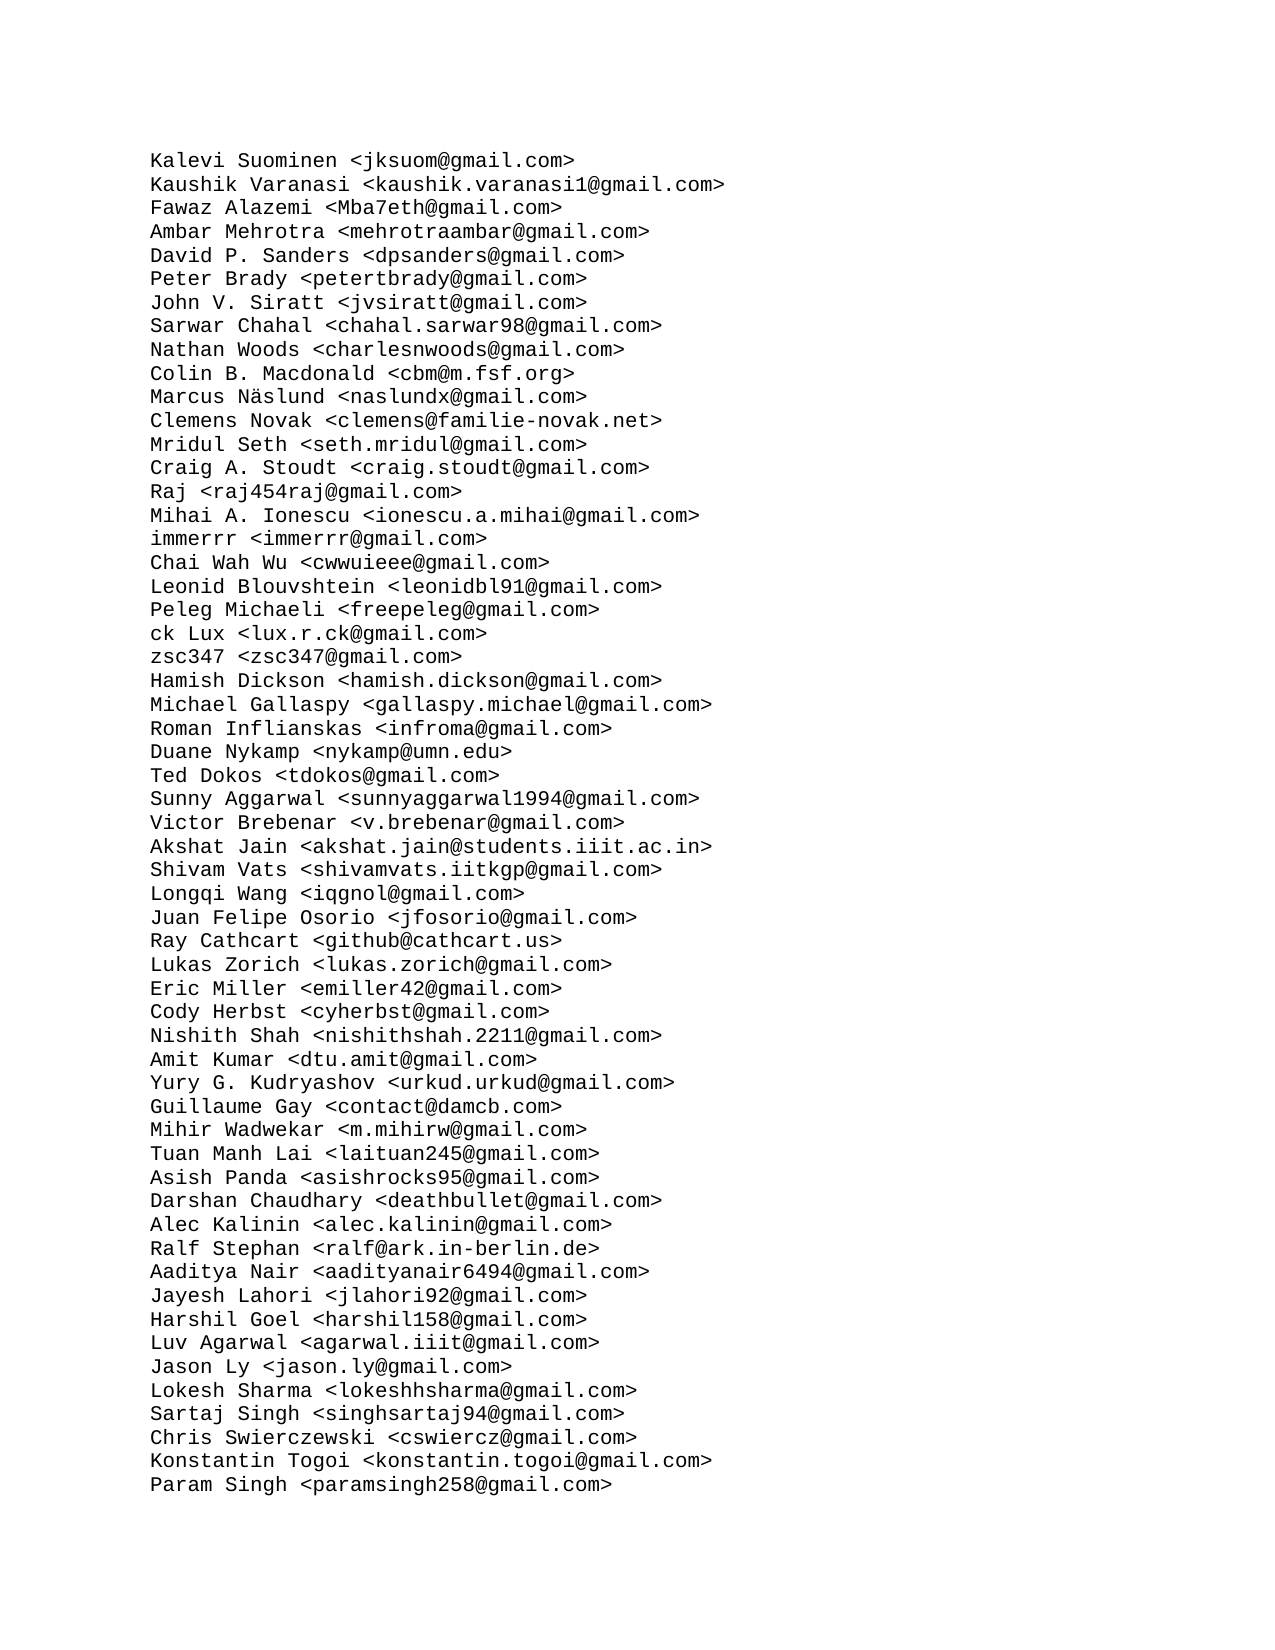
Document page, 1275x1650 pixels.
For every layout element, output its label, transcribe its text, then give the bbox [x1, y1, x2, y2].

text Jayesh Lahori <jlahori92@gmail.com> [150, 1285, 1125, 1309]
text Ambar Mehrotra <mehrotraambar@gmail.com> [150, 221, 1125, 244]
text John V. Siratt <jvsiratt@gmail.com> [150, 292, 1125, 316]
text Kalevi Suominen <jksuom@gmail.com> [150, 150, 1125, 174]
text Lukas Zorich <lukas.zorich@gmail.com> [150, 954, 1125, 978]
text Fawaz Alazemi <Mba7eth@gmail.com> [150, 197, 1125, 221]
text Darshan Chaudhary <deathbullet@gmail.com> [150, 1190, 1125, 1214]
text Craig A. Stoudt <craig.stoudt@gmail.com> [150, 457, 1125, 481]
text David P. Sanders <dpsanders@gmail.com> [150, 244, 1125, 268]
text Chai Wah Wu <cwwuieee@gmail.com> [150, 552, 1125, 576]
text Juan Felipe Osorio <jfosorio@gmail.com> [150, 907, 1125, 930]
text Ralf Stephan <ralf@ark.in-berlin.de> [150, 1238, 1125, 1261]
text Raj <raj454raj@gmail.com> [150, 481, 1125, 505]
text Akshat Jain <akshat.jain@students.iiit.ac.in> [150, 836, 1125, 859]
text Alec Kalinin <alec.kalinin@gmail.com> [150, 1214, 1125, 1238]
text Hamish Dickson <hamish.dickson@gmail.com> [150, 670, 1125, 694]
text Roman Inflianskas <infroma@gmail.com> [150, 717, 1125, 741]
text zsc347 <zsc347@gmail.com> [150, 647, 1125, 670]
text Victor Brebenar <v.brebenar@gmail.com> [150, 812, 1125, 836]
text Sarwar Chahal <chahal.sarwar98@gmail.com> [150, 316, 1125, 339]
text Sartaj Singh <singhsartaj94@gmail.com> [150, 1403, 1125, 1427]
text Amit Kumar <dtu.amit@gmail.com> [150, 1048, 1125, 1072]
text Harshil Goel <harshil158@gmail.com> [150, 1309, 1125, 1332]
text Param Singh <paramsingh258@gmail.com> [150, 1474, 1125, 1498]
text Peter Brady <petertbrady@gmail.com> [150, 268, 1125, 292]
text ck Lux <lux.r.ck@gmail.com> [150, 623, 1125, 647]
text Leonid Blouvshtein <leonidbl91@gmail.com> [150, 576, 1125, 599]
text Cody Herbst <cyherbst@gmail.com> [150, 1001, 1125, 1025]
text Marcus Näslund <naslundx@gmail.com> [150, 386, 1125, 410]
text Ray Cathcart <github@cathcart.us> [150, 930, 1125, 954]
text Chris Swierczewski <cswiercz@gmail.com> [150, 1427, 1125, 1451]
text Shivam Vats <shivamvats.iitkgp@gmail.com> [150, 859, 1125, 883]
text Michael Gallaspy <gallaspy.michael@gmail.com> [150, 694, 1125, 717]
text Duane Nykamp <nykamp@umn.edu> [150, 741, 1125, 765]
text Clemens Novak <clemens@familie-novak.net> [150, 410, 1125, 434]
text Mridul Seth <seth.mridul@gmail.com> [150, 434, 1125, 457]
text Peleg Michaeli <freepeleg@gmail.com> [150, 599, 1125, 623]
text immerrr <immerrr@gmail.com> [150, 528, 1125, 552]
text Mihai A. Ionescu <ionescu.a.mihai@gmail.com> [150, 505, 1125, 528]
text Tuan Manh Lai <laituan245@gmail.com> [150, 1143, 1125, 1167]
text Kaushik Varanasi <kaushik.varanasi1@gmail.com> [150, 174, 1125, 197]
text Konstantin Togoi <konstantin.togoi@gmail.com> [150, 1451, 1125, 1474]
text Yury G. Kudryashov <urkud.urkud@gmail.com> [150, 1072, 1125, 1096]
text Mihir Wadwekar <m.mihirw@gmail.com> [150, 1119, 1125, 1143]
text Jason Ly <jason.ly@gmail.com> [150, 1356, 1125, 1379]
text Colin B. Macdonald <cbm@m.fsf.org> [150, 363, 1125, 386]
text Ted Dokos <tdokos@gmail.com> [150, 765, 1125, 788]
text Nishith Shah <nishithshah.2211@gmail.com> [150, 1025, 1125, 1048]
text Asish Panda <asishrocks95@gmail.com> [150, 1167, 1125, 1190]
text Luv Agarwal <agarwal.iiit@gmail.com> [150, 1332, 1125, 1356]
text Nathan Woods <charlesnwoods@gmail.com> [150, 339, 1125, 363]
text Eric Miller <emiller42@gmail.com> [150, 978, 1125, 1001]
text Sunny Aggarwal <sunnyaggarwal1994@gmail.com> [150, 788, 1125, 812]
text Guillaume Gay <contact@damcb.com> [150, 1096, 1125, 1119]
text Lokesh Sharma <lokeshhsharma@gmail.com> [150, 1379, 1125, 1403]
text Longqi Wang <iqgnol@gmail.com> [150, 883, 1125, 907]
text Aaditya Nair <aadityanair6494@gmail.com> [150, 1261, 1125, 1285]
